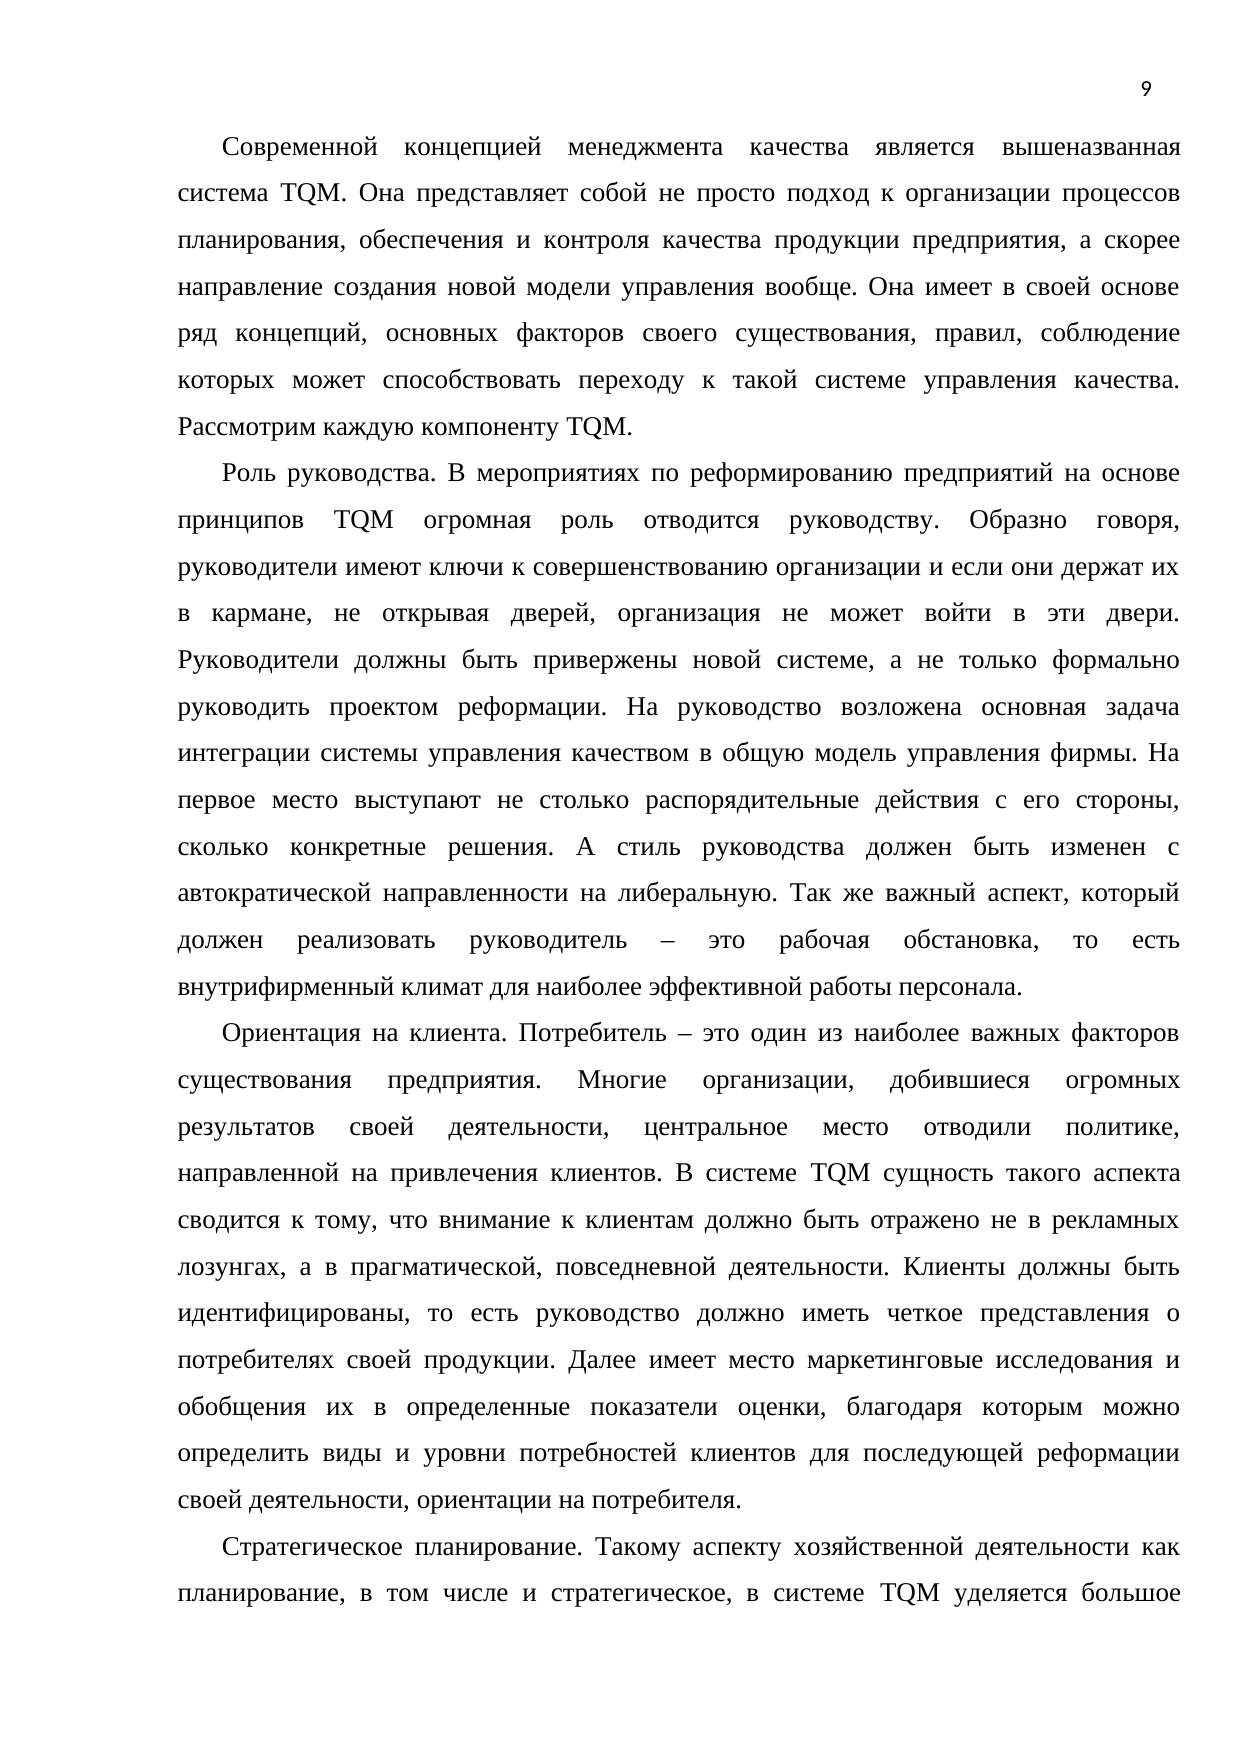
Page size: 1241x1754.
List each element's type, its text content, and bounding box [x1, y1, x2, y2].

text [177, 1530, 1181, 1608]
text Ориентация на клиента. Потребитель – это один из наиболее важных факторов существования предприятия. Многие организации, добившиеся огромных результатов своей деятельности, центральное место отводили политике, направленной на привлечения клиентов. В системе TQM сущность такого аспекта сводится к тому, что внимание к клиентам должно быть отражено не в рекламных лозунгах, а в прагматической, повседневной деятельности. Клиенты должны быть идентифицированы, то есть руководство должно иметь четкое представления о потребителях своей продукции. Далее имеет место маркетинговые исследования и обобщения их в определенные показатели оценки, благодаря которым можно определить виды и уровни потребностей клиентов для последующей реформации своей деятельности, ориентации на потребителя. [177, 1016, 1181, 1514]
text Современной концепцией менеджмента качества является вышеназванная система TQM. Она представляет собой не просто подход к организации процессов планирования, обеспечения и контроля качества продукции предприятия, а скорее направление создания новой модели управления вообще. Она имеет в своей основе ряд концепций, основных факторов своего существования, правил, соблюдение которых может способствовать переходу к такой системе управления качества. Рассмотрим каждую компоненту TQM. [177, 130, 1181, 441]
text Роль руководства. В мероприятиях по реформированию предприятий на основе принципов TQM огромная роль отводится руководству. Образно говоря, руководители имеют ключи к совершенствованию организации и если они держат их в кармане, не открывая дверей, организация не может войти в эти двери. Руководители должны быть привержены новой системе, а не только формально руководить проектом реформации. На руководство возложена основная задача интеграции системы управления качеством в общую модель управления фирмы. На первое место выступают не столько распорядительные действия с его стороны, сколько конкретные решения. А стиль руководства должен быть изменен с автократической направленности на либеральную. Так же важный аспект, который должен реализовать руководитель – это рабочая обстановка, то есть внутрифирменный климат для наиболее эффективной работы персонала. [177, 456, 1181, 1001]
